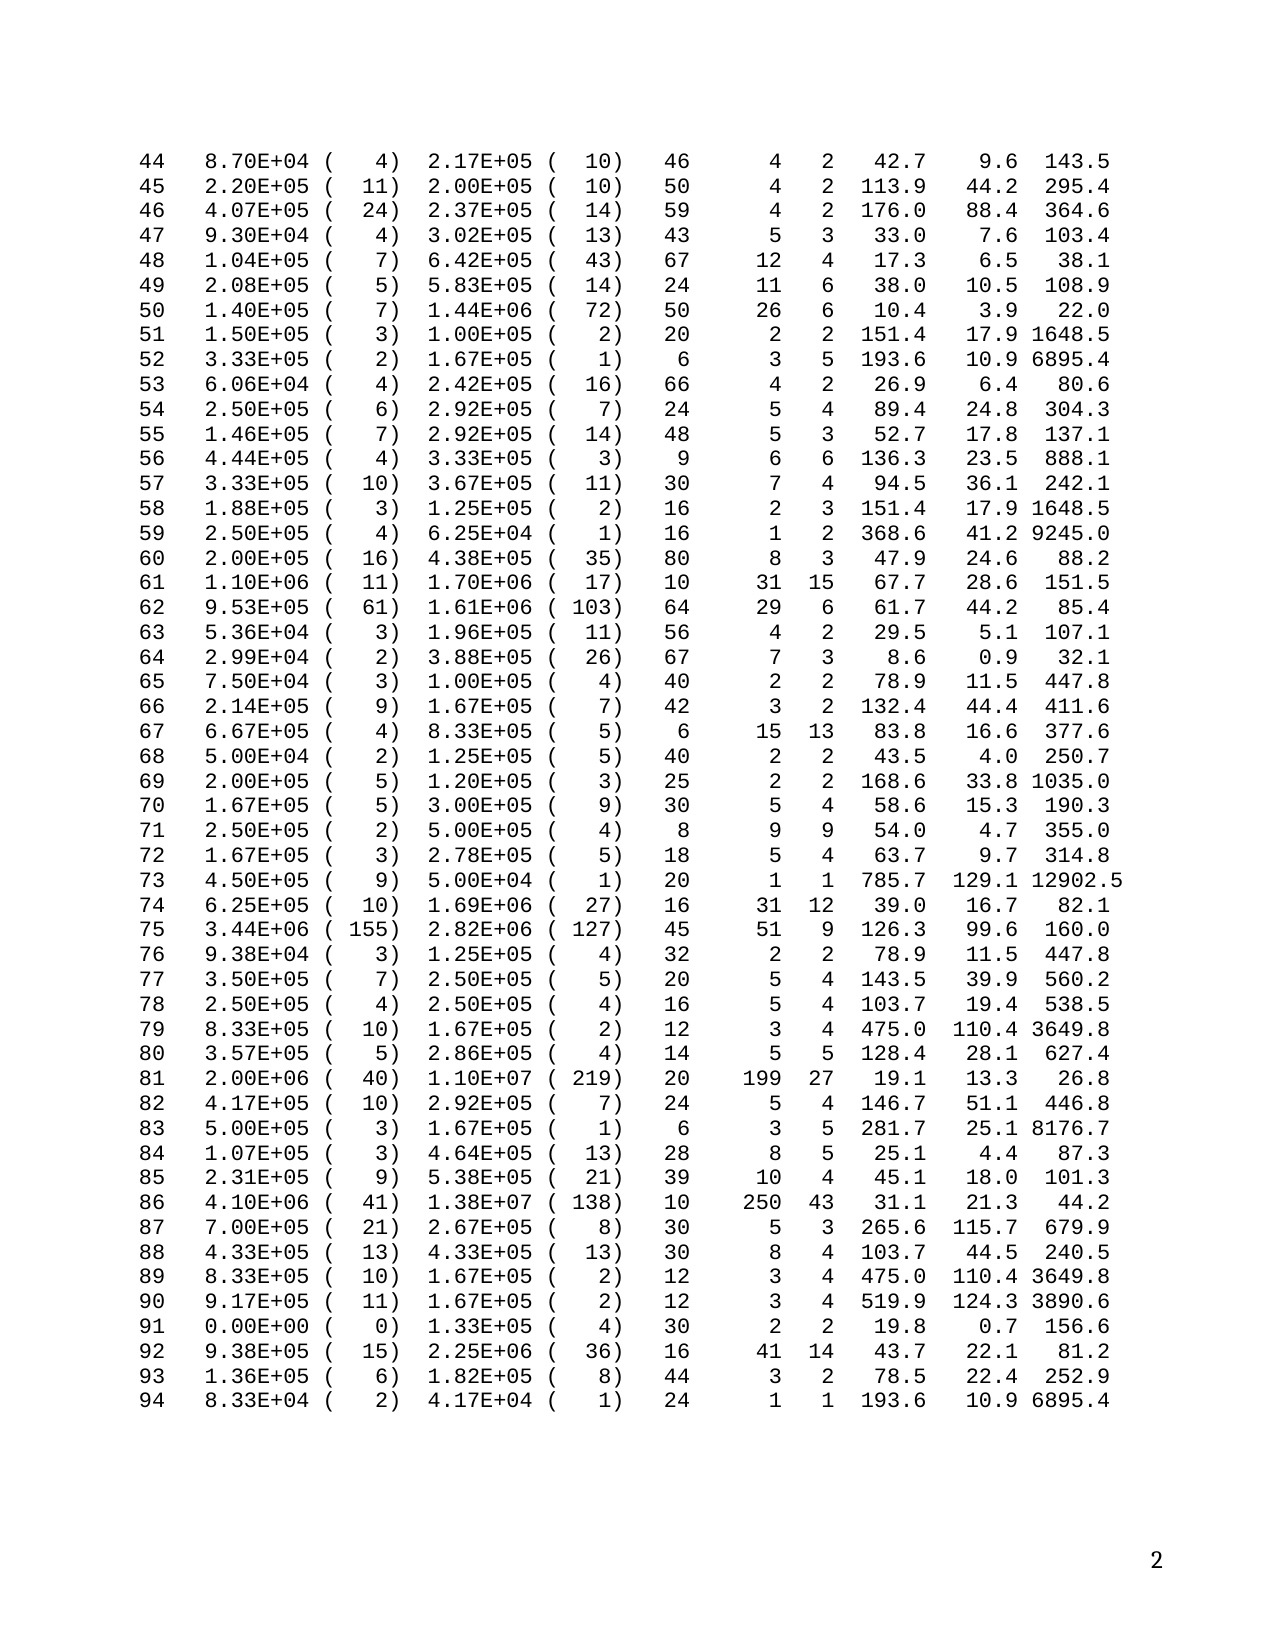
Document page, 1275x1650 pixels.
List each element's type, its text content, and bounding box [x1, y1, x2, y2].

text 82 4.17E+05 ( 10) 2.92E+05 ( 7) 24 5 4 146.7 51.1 446.8 [112, 1092, 1163, 1117]
text 92 9.38E+05 ( 15) 2.25E+06 ( 36) 16 41 14 43.7 22.1 81.2 [112, 1340, 1163, 1365]
text 77 3.50E+05 ( 7) 2.50E+05 ( 5) 20 5 4 143.5 39.9 560.2 [112, 968, 1163, 993]
text 49 2.08E+05 ( 5) 5.83E+05 ( 14) 24 11 6 38.0 10.5 108.9 [112, 274, 1163, 299]
text 52 3.33E+05 ( 2) 1.67E+05 ( 1) 6 3 5 193.6 10.9 6895.4 [112, 348, 1163, 373]
text 60 2.00E+05 ( 16) 4.38E+05 ( 35) 80 8 3 47.9 24.6 88.2 [112, 547, 1163, 571]
text 79 8.33E+05 ( 10) 1.67E+05 ( 2) 12 3 4 475.0 110.4 3649.8 [112, 1018, 1163, 1042]
text 64 2.99E+04 ( 2) 3.88E+05 ( 26) 67 7 3 8.6 0.9 32.1 [112, 646, 1163, 671]
text 54 2.50E+05 ( 6) 2.92E+05 ( 7) 24 5 4 89.4 24.8 304.3 [112, 398, 1163, 423]
text 86 4.10E+06 ( 41) 1.38E+07 ( 138) 10 250 43 31.1 21.3 44.2 [112, 1191, 1163, 1216]
text 56 4.44E+05 ( 4) 3.33E+05 ( 3) 9 6 6 136.3 23.5 888.1 [112, 447, 1163, 472]
text 66 2.14E+05 ( 9) 1.67E+05 ( 7) 42 3 2 132.4 44.4 411.6 [112, 695, 1163, 720]
text 68 5.00E+04 ( 2) 1.25E+05 ( 5) 40 2 2 43.5 4.0 250.7 [112, 745, 1163, 770]
text 55 1.46E+05 ( 7) 2.92E+05 ( 14) 48 5 3 52.7 17.8 137.1 [112, 423, 1163, 447]
text 46 4.07E+05 ( 24) 2.37E+05 ( 14) 59 4 2 176.0 88.4 364.6 [112, 199, 1163, 224]
text 61 1.10E+06 ( 11) 1.70E+06 ( 17) 10 31 15 67.7 28.6 151.5 [112, 571, 1163, 596]
text 59 2.50E+05 ( 4) 6.25E+04 ( 1) 16 1 2 368.6 41.2 9245.0 [112, 522, 1163, 547]
text 74 6.25E+05 ( 10) 1.69E+06 ( 27) 16 31 12 39.0 16.7 82.1 [112, 894, 1163, 918]
text 50 1.40E+05 ( 7) 1.44E+06 ( 72) 50 26 6 10.4 3.9 22.0 [112, 299, 1163, 323]
text 78 2.50E+05 ( 4) 2.50E+05 ( 4) 16 5 4 103.7 19.4 538.5 [112, 993, 1163, 1018]
text 87 7.00E+05 ( 21) 2.67E+05 ( 8) 30 5 3 265.6 115.7 679.9 [112, 1216, 1163, 1241]
text 71 2.50E+05 ( 2) 5.00E+05 ( 4) 8 9 9 54.0 4.7 355.0 [112, 819, 1163, 844]
text 47 9.30E+04 ( 4) 3.02E+05 ( 13) 43 5 3 33.0 7.6 103.4 [112, 224, 1163, 249]
text 53 6.06E+04 ( 4) 2.42E+05 ( 16) 66 4 2 26.9 6.4 80.6 [112, 373, 1163, 398]
text 81 2.00E+06 ( 40) 1.10E+07 ( 219) 20 199 27 19.1 13.3 26.8 [112, 1067, 1163, 1092]
text 76 9.38E+04 ( 3) 1.25E+05 ( 4) 32 2 2 78.9 11.5 447.8 [112, 943, 1163, 968]
text 73 4.50E+05 ( 9) 5.00E+04 ( 1) 20 1 1 785.7 129.1 12902.5 [112, 869, 1163, 894]
text 45 2.20E+05 ( 11) 2.00E+05 ( 10) 50 4 2 113.9 44.2 295.4 [112, 175, 1163, 199]
text 84 1.07E+05 ( 3) 4.64E+05 ( 13) 28 8 5 25.1 4.4 87.3 [112, 1142, 1163, 1166]
text 65 7.50E+04 ( 3) 1.00E+05 ( 4) 40 2 2 78.9 11.5 447.8 [112, 671, 1163, 695]
text 70 1.67E+05 ( 5) 3.00E+05 ( 9) 30 5 4 58.6 15.3 190.3 [112, 794, 1163, 819]
text 75 3.44E+06 ( 155) 2.82E+06 ( 127) 45 51 9 126.3 99.6 160.0 [112, 918, 1163, 943]
text 94 8.33E+04 ( 2) 4.17E+04 ( 1) 24 1 1 193.6 10.9 6895.4 [112, 1389, 1163, 1414]
text 51 1.50E+05 ( 3) 1.00E+05 ( 2) 20 2 2 151.4 17.9 1648.5 [112, 323, 1163, 348]
text 80 3.57E+05 ( 5) 2.86E+05 ( 4) 14 5 5 128.4 28.1 627.4 [112, 1042, 1163, 1067]
text 83 5.00E+05 ( 3) 1.67E+05 ( 1) 6 3 5 281.7 25.1 8176.7 [112, 1117, 1163, 1142]
text 91 0.00E+00 ( 0) 1.33E+05 ( 4) 30 2 2 19.8 0.7 156.6 [112, 1315, 1163, 1340]
text 48 1.04E+05 ( 7) 6.42E+05 ( 43) 67 12 4 17.3 6.5 38.1 [112, 249, 1163, 274]
text 67 6.67E+05 ( 4) 8.33E+05 ( 5) 6 15 13 83.8 16.6 377.6 [112, 720, 1163, 745]
text 85 2.31E+05 ( 9) 5.38E+05 ( 21) 39 10 4 45.1 18.0 101.3 [112, 1166, 1163, 1191]
text 90 9.17E+05 ( 11) 1.67E+05 ( 2) 12 3 4 519.9 124.3 3890.6 [112, 1290, 1163, 1315]
text 89 8.33E+05 ( 10) 1.67E+05 ( 2) 12 3 4 475.0 110.4 3649.8 [112, 1266, 1163, 1290]
text 93 1.36E+05 ( 6) 1.82E+05 ( 8) 44 3 2 78.5 22.4 252.9 [112, 1365, 1163, 1389]
text 44 8.70E+04 ( 4) 2.17E+05 ( 10) 46 4 2 42.7 9.6 143.5 [112, 150, 1163, 175]
text 69 2.00E+05 ( 5) 1.20E+05 ( 3) 25 2 2 168.6 33.8 1035.0 [112, 770, 1163, 794]
text 62 9.53E+05 ( 61) 1.61E+06 ( 103) 64 29 6 61.7 44.2 85.4 [112, 596, 1163, 621]
text 58 1.88E+05 ( 3) 1.25E+05 ( 2) 16 2 3 151.4 17.9 1648.5 [112, 497, 1163, 522]
text 63 5.36E+04 ( 3) 1.96E+05 ( 11) 56 4 2 29.5 5.1 107.1 [112, 621, 1163, 646]
text 72 1.67E+05 ( 3) 2.78E+05 ( 5) 18 5 4 63.7 9.7 314.8 [112, 844, 1163, 869]
text 57 3.33E+05 ( 10) 3.67E+05 ( 11) 30 7 4 94.5 36.1 242.1 [112, 472, 1163, 497]
text 88 4.33E+05 ( 13) 4.33E+05 ( 13) 30 8 4 103.7 44.5 240.5 [112, 1241, 1163, 1266]
